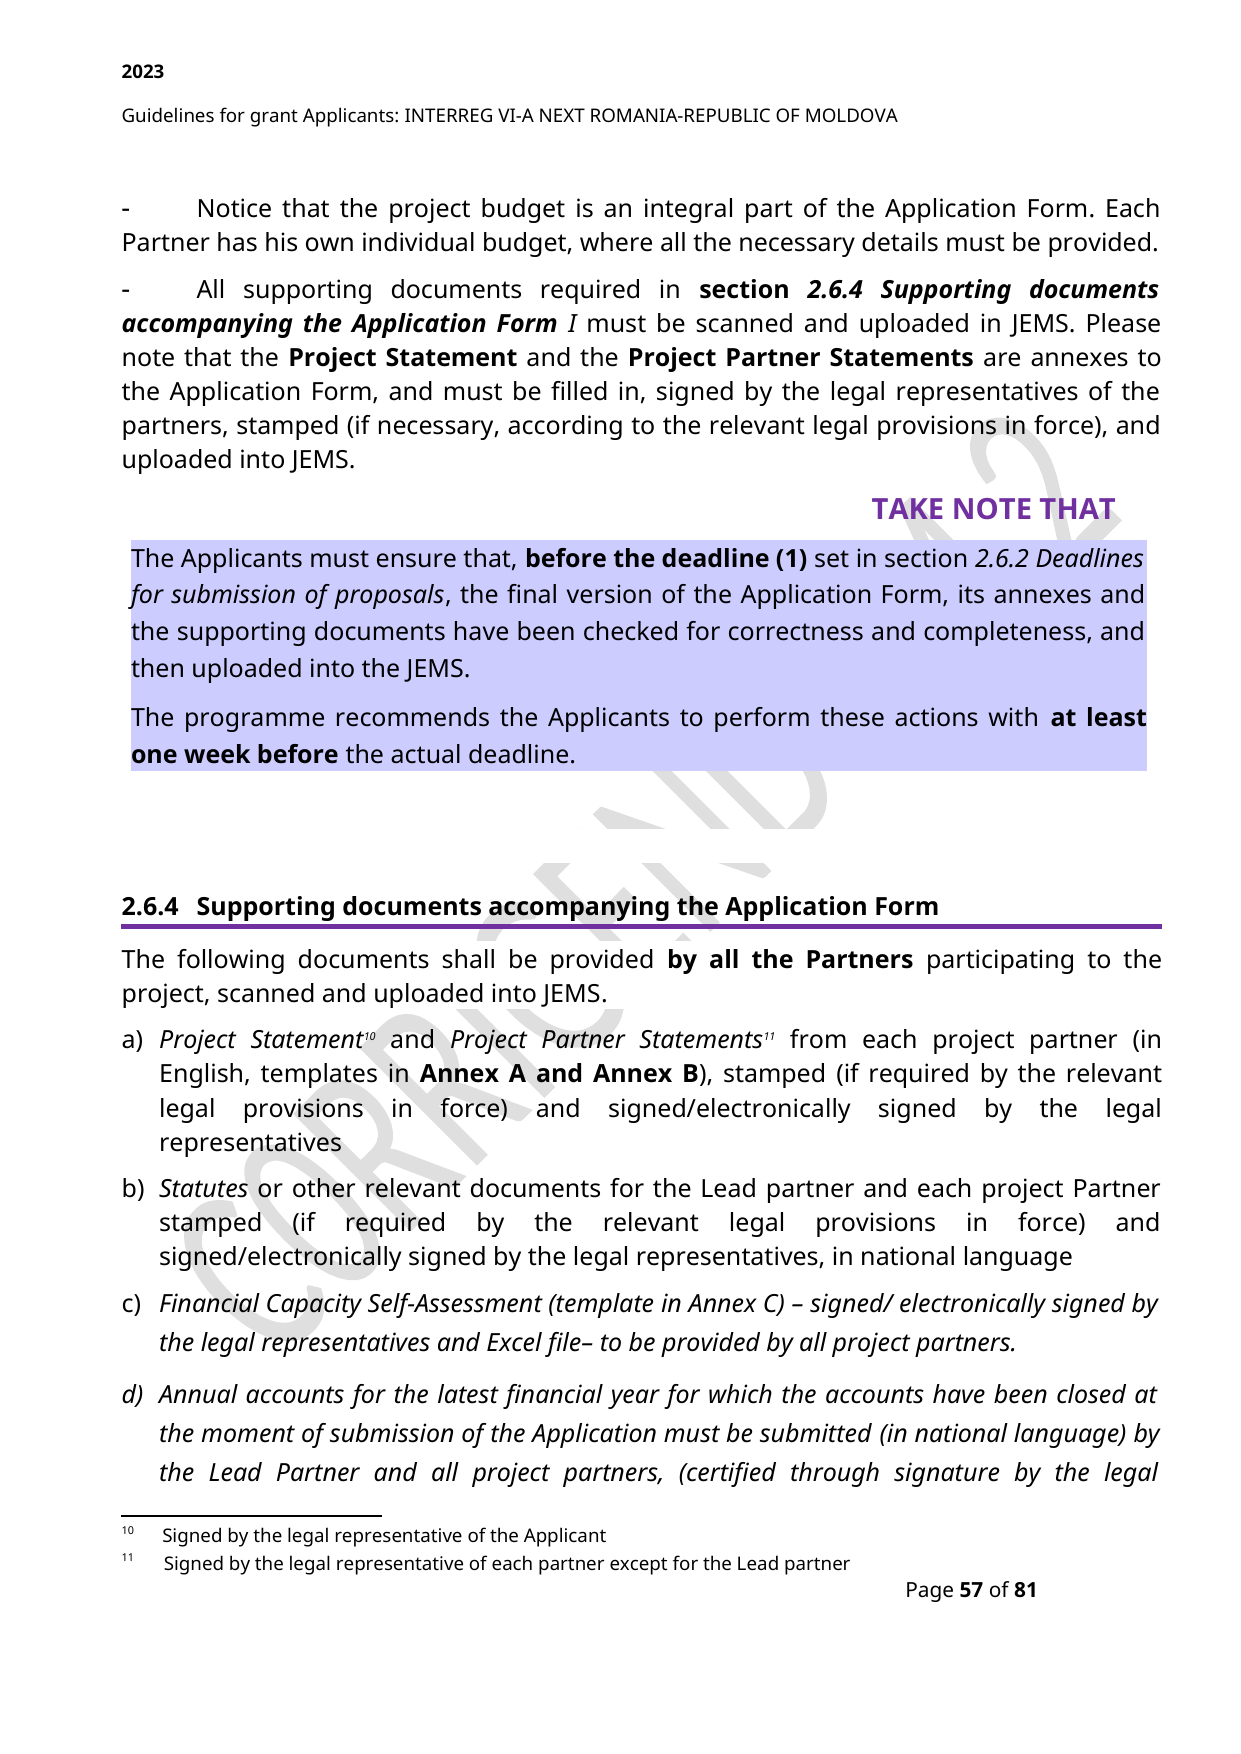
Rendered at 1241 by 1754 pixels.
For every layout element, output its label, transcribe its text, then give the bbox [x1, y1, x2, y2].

text The programme recommends the Applicants to perform these actions with at least one week before the actual deadline. [131, 700, 1147, 771]
text The following documents shall be provided by all the Partners participating to the project, scanned and uploaded into JEMS. [121, 941, 1162, 1009]
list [121, 1376, 1162, 1489]
list Financial Capacity Self-Assessment (template in Annex C) – signed/ electronically signed by the legal representatives and Excel file– to be provided by all project partners. [121, 1286, 1162, 1359]
list Statutes or other relevant documents for the Lead partner and each project Partner stamped (if required by the relevant legal provisions in force) and signed/electronically signed by the legal representatives, in national language [121, 1171, 1162, 1273]
list Notice that the project budget is an integral part of the Application Form. Each Partner has his own individual budget, where all the necessary details must be provided. [121, 191, 1162, 259]
text 2.6.4 Supporting documents accompanying the Application Form [121, 888, 1162, 924]
text The Applicants must ensure that, before the deadline (1) set in section 2.6.2 Deadlines for submission of proposals, the final version of the Application Form, its annexes and the supporting documents have been checked for correctness and completeness, and then uploaded into the JEMS. [131, 540, 1147, 685]
list All supporting documents required in section 2.6.4 Supporting documents accompanying the Application Form I must be scanned and uploaded in JEMS. Please note that the Project Statement and the Project Partner Statements are annexes to the Application Form, and must be filled in, signed by the legal representatives of the partners, stamped (if necessary, according to the relevant legal provisions in force), and uploaded into JEMS. [121, 271, 1162, 476]
text TAKE NOTE THAT [721, 488, 1162, 528]
list Project Statement and Project Partner Statements from each project partner (in English, templates in Annex A and Annex B), stamped (if required by the relevant legal provisions in force) and signed/electronically signed by the legal representatives [121, 1022, 1162, 1158]
